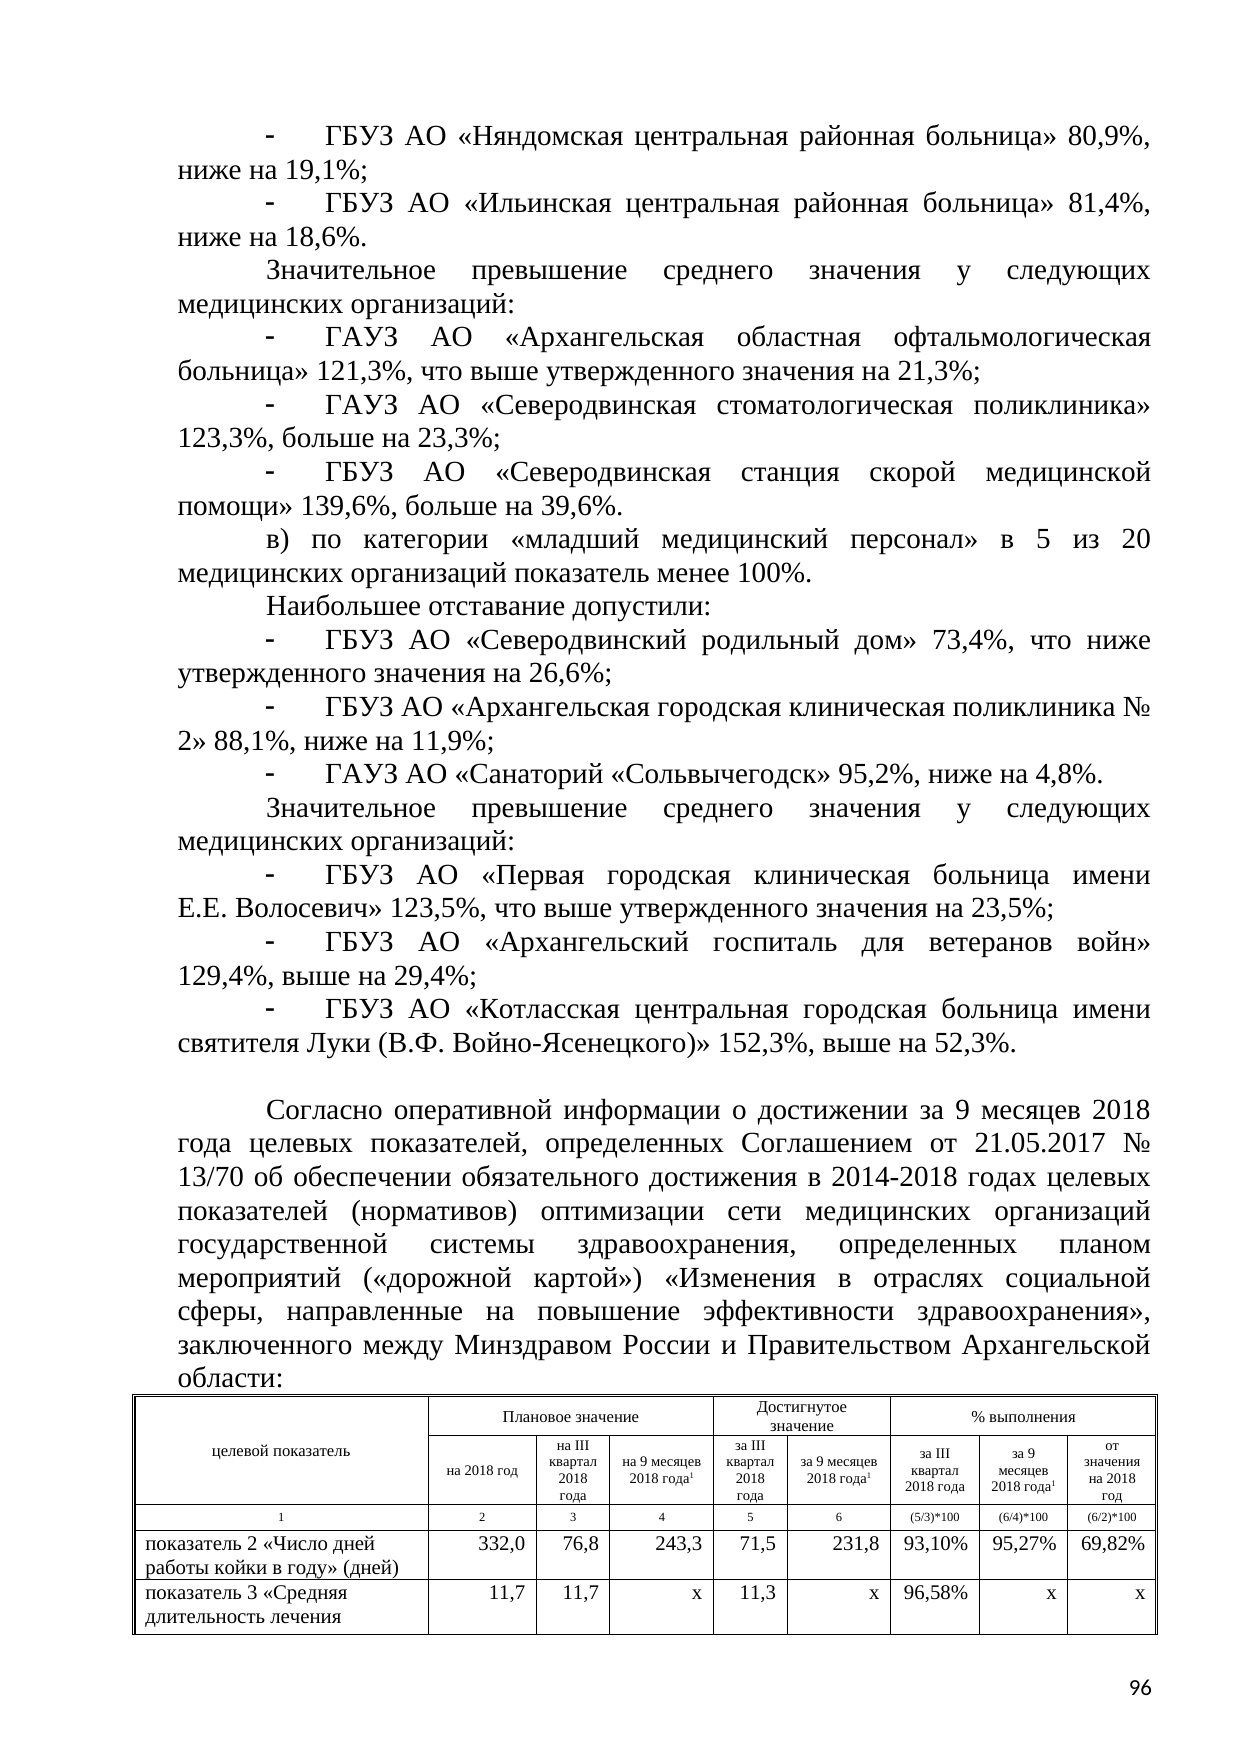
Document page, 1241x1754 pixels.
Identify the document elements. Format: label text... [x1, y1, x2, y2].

list ГБУЗ АО «Няндомская центральная районная больница» 80,9%, ниже на 19,1%; [177, 118, 1152, 185]
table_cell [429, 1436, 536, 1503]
list ГАУЗ АО «Северодвинская стоматологическая поликлиника» 123,3%, больше на 23,3%; [177, 387, 1152, 454]
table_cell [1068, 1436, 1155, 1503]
list ГАУЗ АО «Архангельская областная офтальмологическая больница» 121,3%, что выше утвержденного значения на 21,3%; [177, 319, 1152, 387]
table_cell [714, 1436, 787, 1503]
text Наибольшее отставание допустили: [177, 588, 1152, 622]
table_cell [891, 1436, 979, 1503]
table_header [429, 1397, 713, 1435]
list ГАУЗ АО «Санаторий «Сольвычегодск» 95,2%, ниже на 4,8%. [177, 756, 1152, 790]
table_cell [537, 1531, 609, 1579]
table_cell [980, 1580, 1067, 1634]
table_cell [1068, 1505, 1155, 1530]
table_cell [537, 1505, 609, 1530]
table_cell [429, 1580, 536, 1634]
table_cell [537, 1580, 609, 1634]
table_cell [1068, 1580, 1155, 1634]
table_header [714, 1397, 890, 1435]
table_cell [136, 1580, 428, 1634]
text Согласно оперативной информации о достижении за 9 месяцев 2018 года целевых показателей, определенных Соглашением от 21.05.2017 № 13/70 об обеспечении обязательного достижения в 2014-2018 годах целевых показателей (нормативов) оптимизации сети медицинских организаций государственной системы здравоохранения, определенных планом мероприятий («дорожной картой») «Изменения в отраслях социальной сферы, направленные на повышение эффективности здравоохранения», заключенного между Минздравом России и Правительством Архангельской области: [177, 1092, 1152, 1394]
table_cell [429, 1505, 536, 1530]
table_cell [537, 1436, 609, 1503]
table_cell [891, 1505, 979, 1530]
list ГБУЗ АО «Северодвинская станция скорой медицинской помощи» 139,6%, больше на 39,6%. [177, 454, 1152, 521]
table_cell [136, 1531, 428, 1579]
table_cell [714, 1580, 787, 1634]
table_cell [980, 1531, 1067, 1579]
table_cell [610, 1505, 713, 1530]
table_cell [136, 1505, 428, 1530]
text Значительное превышение среднего значения у следующих медицинских организаций: [177, 252, 1152, 319]
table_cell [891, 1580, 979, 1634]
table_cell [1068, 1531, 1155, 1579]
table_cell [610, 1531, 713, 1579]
text Значительное превышение среднего значения у следующих медицинских организаций: [177, 790, 1152, 857]
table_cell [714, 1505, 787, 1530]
list ГБУЗ АО «Архангельский госпиталь для ветеранов войн» 129,4%, выше на 29,4%; [177, 924, 1152, 991]
list ГБУЗ АО «Архангельская городская клиническая поликлиника № 2» 88,1%, ниже на 11,9%; [177, 689, 1152, 756]
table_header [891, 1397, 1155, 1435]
list ГБУЗ АО «Ильинская центральная районная больница» 81,4%, ниже на 18,6%. [177, 185, 1152, 252]
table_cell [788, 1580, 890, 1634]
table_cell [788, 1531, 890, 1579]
list ГБУЗ АО «Северодвинский родильный дом» 73,4%, что ниже утвержденного значения на 26,6%; [177, 622, 1152, 689]
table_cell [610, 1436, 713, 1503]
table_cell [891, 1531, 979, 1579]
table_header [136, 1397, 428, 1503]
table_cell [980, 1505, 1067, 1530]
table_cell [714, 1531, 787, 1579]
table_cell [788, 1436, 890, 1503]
list ГБУЗ АО «Первая городская клиническая больница имени Е.Е. Волосевич» 123,5%, что выше утвержденного значения на 23,5%; [177, 857, 1152, 924]
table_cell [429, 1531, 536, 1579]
text в) по категории «младший медицинский персонал» в 5 из 20 медицинских организаций показатель менее 100%. [177, 521, 1152, 588]
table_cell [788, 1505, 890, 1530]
list ГБУЗ АО «Котласская центральная городская больница имени святителя Луки (В.Ф. Войно-Ясенецкого)» 152,3%, выше на 52,3%. [177, 991, 1152, 1058]
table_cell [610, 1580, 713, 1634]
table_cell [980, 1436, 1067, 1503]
